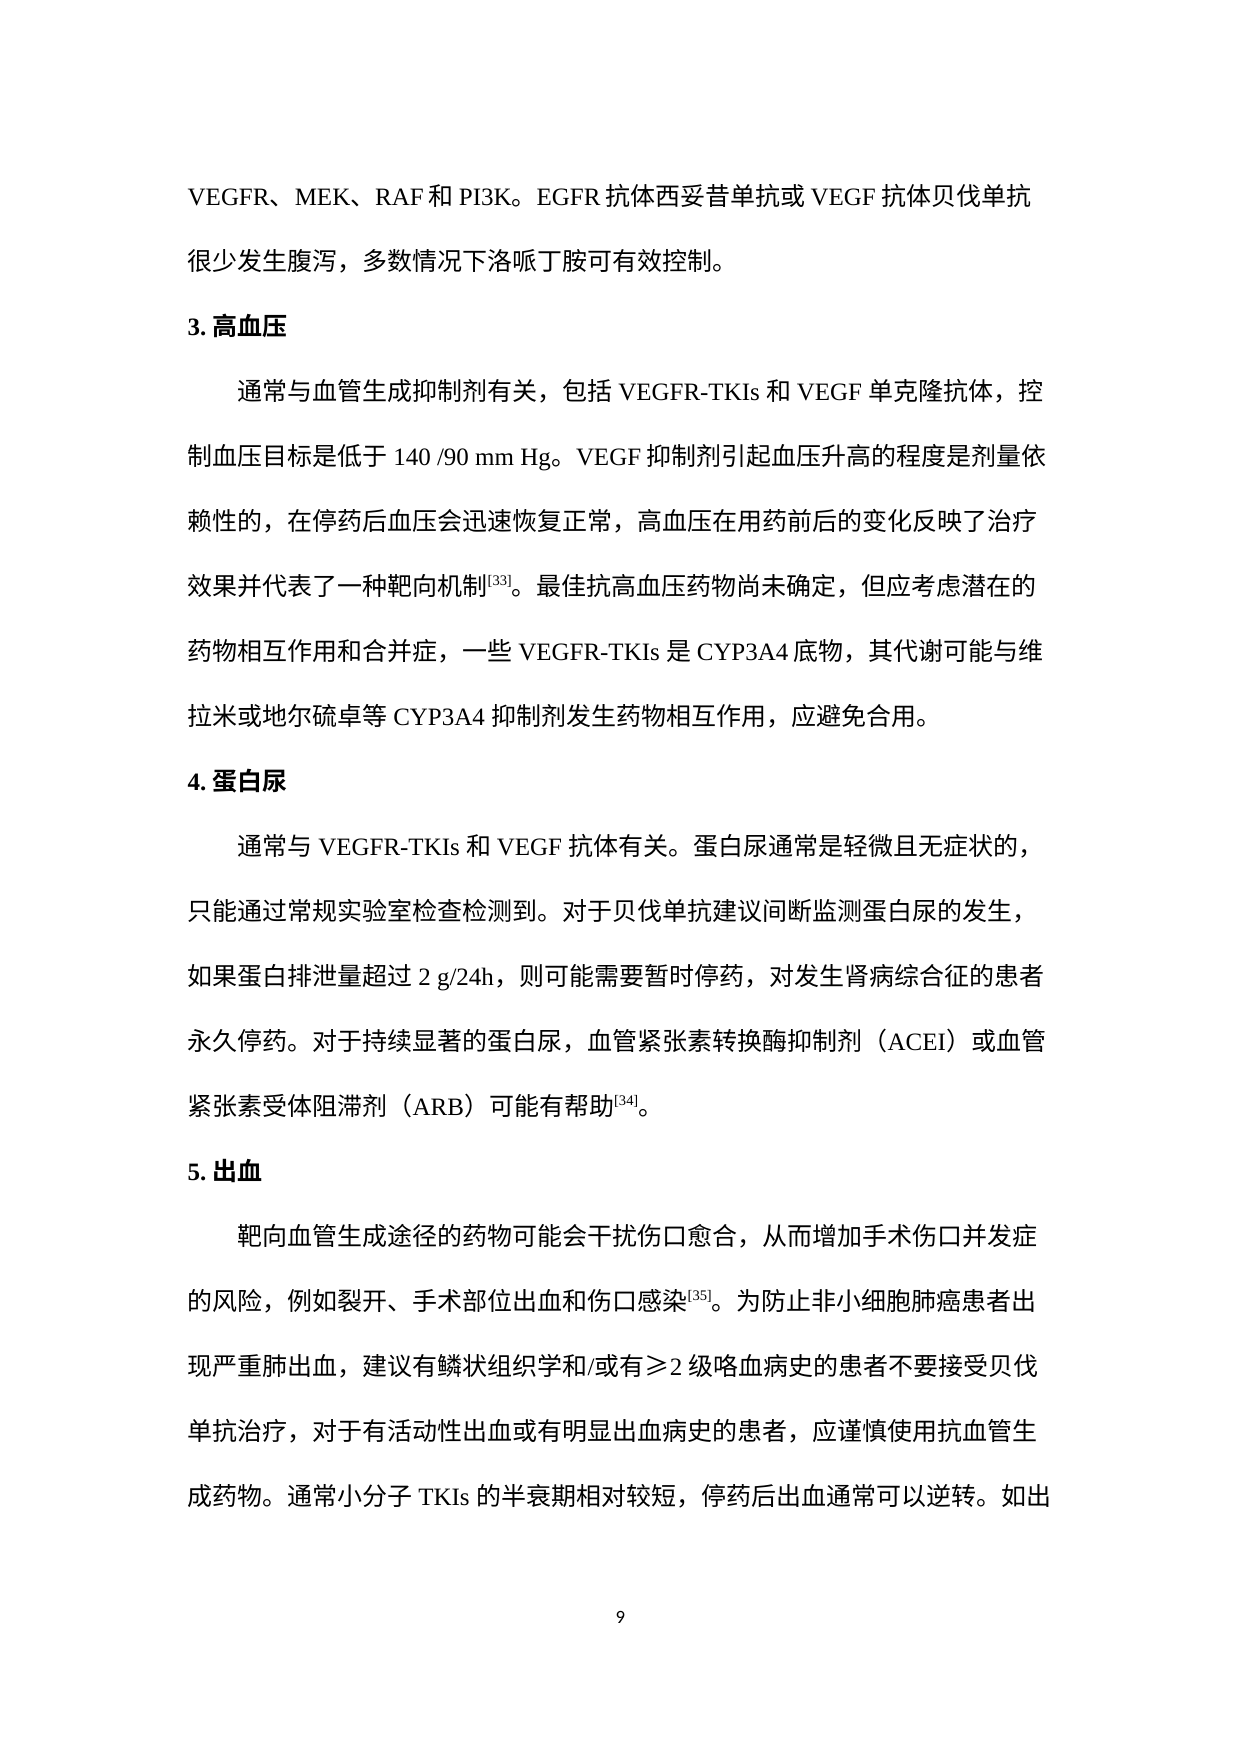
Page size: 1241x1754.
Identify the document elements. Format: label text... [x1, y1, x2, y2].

text 通常与 VEGFR-TKIs 和 VEGF 抗体有关。蛋白尿通常是轻微且无症状的，只能通过常规实验室检查检测到。对于贝伐单抗建议间断监测蛋白尿的发生，如果蛋白排泄量超过 2 g/24h，则可能需要暂时停药，对发生肾病综合征的患者永久停药。对于持续显著的蛋白尿，血管紧张素转换酶抑制剂（ACEI）或血管紧张素受体阻滞剂（ARB）可能有帮助[34]。 [187, 812, 1053, 1137]
list 高血压 [187, 292, 1053, 357]
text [187, 162, 1053, 292]
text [187, 1202, 1053, 1527]
text 通常与血管生成抑制剂有关，包括 VEGFR-TKIs 和 VEGF 单克隆抗体，控制血压目标是低于 140 /90 mm Hg。VEGF抑制剂引起血压升高的程度是剂量依赖性的，在停药后血压会迅速恢复正常，高血压在用药前后的变化反映了治疗效果并代表了一种靶向机制[33]。最佳抗高血压药物尚未确定，但应考虑潜在的药物相互作用和合并症，一些 VEGFR-TKIs 是 CYP3A4底物，其代谢可能与维拉米或地尔硫卓等 CYP3A4 抑制剂发生药物相互作用，应避免合用。 [187, 357, 1053, 747]
list 蛋白尿 [187, 747, 1053, 812]
list 出血 [187, 1137, 1053, 1202]
